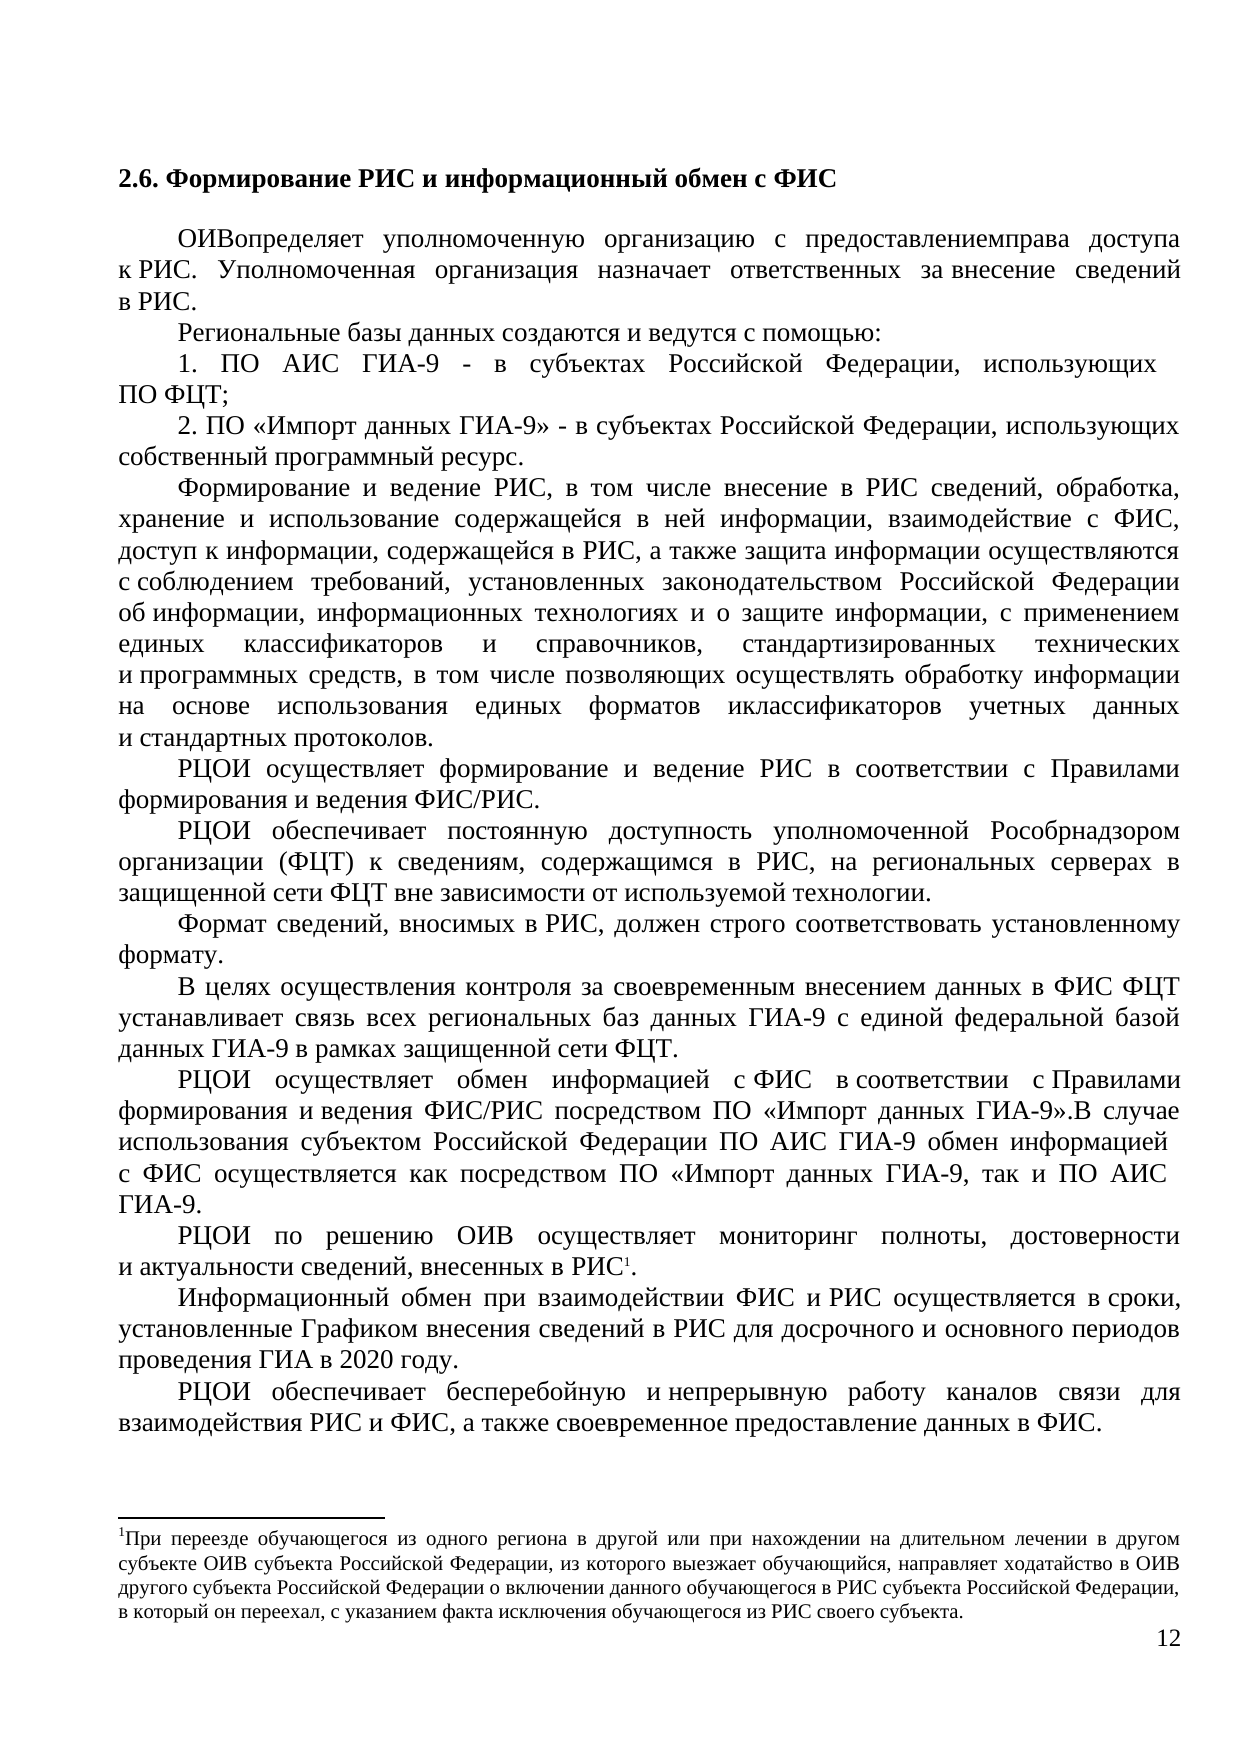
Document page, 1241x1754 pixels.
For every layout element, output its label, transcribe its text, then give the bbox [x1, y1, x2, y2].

text Формат сведений, вносимых в РИС, должен строго соответствовать установленному формату. [118, 907, 1181, 970]
text РЦОИ осуществляет формирование и ведение РИС в соответствии с Правилами формирования и ведения ФИС/РИС. [118, 752, 1181, 814]
text Формирование и ведение РИС, в том числе внесение в РИС сведений, обработка, хранение и использование содержащейся в ней информации, взаимодействие с ФИС, доступ к информации, содержащейся в РИС, а также защита информации осуществляются с соблюдением требований, установленных законодательством Российской Федерации об информации, информационных технологиях и о защите информации, с применением единых классификаторов и справочников, стандартизированных технических и программных средств, в том числе позволяющих осуществлять обработку информации на основе использования единых форматов иклассификаторов учетных данных и стандартных протоколов. [118, 471, 1181, 752]
text РЦОИ осуществляет обмен информацией с ФИС в соответствии с Правилами формирования и ведения ФИС/РИС посредством ПО «Импорт данных ГИА-9».В случае использования субъектом Российской Федерации ПО АИС ГИА-9 обмен информацией с ФИС осуществляется как посредством ПО «Импорт данных ГИА-9, так и ПО АИС ГИА-9. [118, 1063, 1181, 1219]
text РЦОИ по решению ОИВ осуществляет мониторинг полноты, достоверности и актуальности сведений, внесенных в РИС. [118, 1219, 1181, 1281]
text РЦОИ обеспечивает бесперебойную и непрерывную работу каналов связи для взаимодействия РИС и ФИС, а также своевременное предоставление данных в ФИС. [118, 1375, 1181, 1437]
text РЦОИ обеспечивает постоянную доступность уполномоченной Рособрнадзором организации (ФЦТ) к сведениям, содержащимся в РИС, на региональных серверах в защищенной сети ФЦТ вне зависимости от используемой технологии. [118, 814, 1181, 907]
text ОИВопределяет уполномоченную организацию с предоставлениемправа доступа к РИС. Уполномоченная организация назначает ответственных за внесение сведений в РИС. [118, 222, 1181, 316]
text 2. ПО «Импорт данных ГИА-9» - в субъектах Российской Федерации, использующих собственный программный ресурс. [118, 409, 1181, 471]
subtitle 2.6. Формирование РИС и информационный обмен с ФИС [118, 162, 1181, 193]
text Информационный обмен при взаимодействии ФИС и РИС осуществляется в сроки, установленные Графиком внесения сведений в РИС для досрочного и основного периодов проведения ГИА в 2020 году. [118, 1281, 1181, 1375]
text 1. ПО АИС ГИА-9 - в субъектах Российской Федерации, использующих ПО ФЦТ; [118, 347, 1181, 409]
text В целях осуществления контроля за своевременным внесением данных в ФИС ФЦТ устанавливает связь всех региональных баз данных ГИА-9 с единой федеральной базой данных ГИА-9 в рамках защищенной сети ФЦТ. [118, 970, 1181, 1063]
text Региональные базы данных создаются и ведутся с помощью: [118, 316, 1181, 347]
